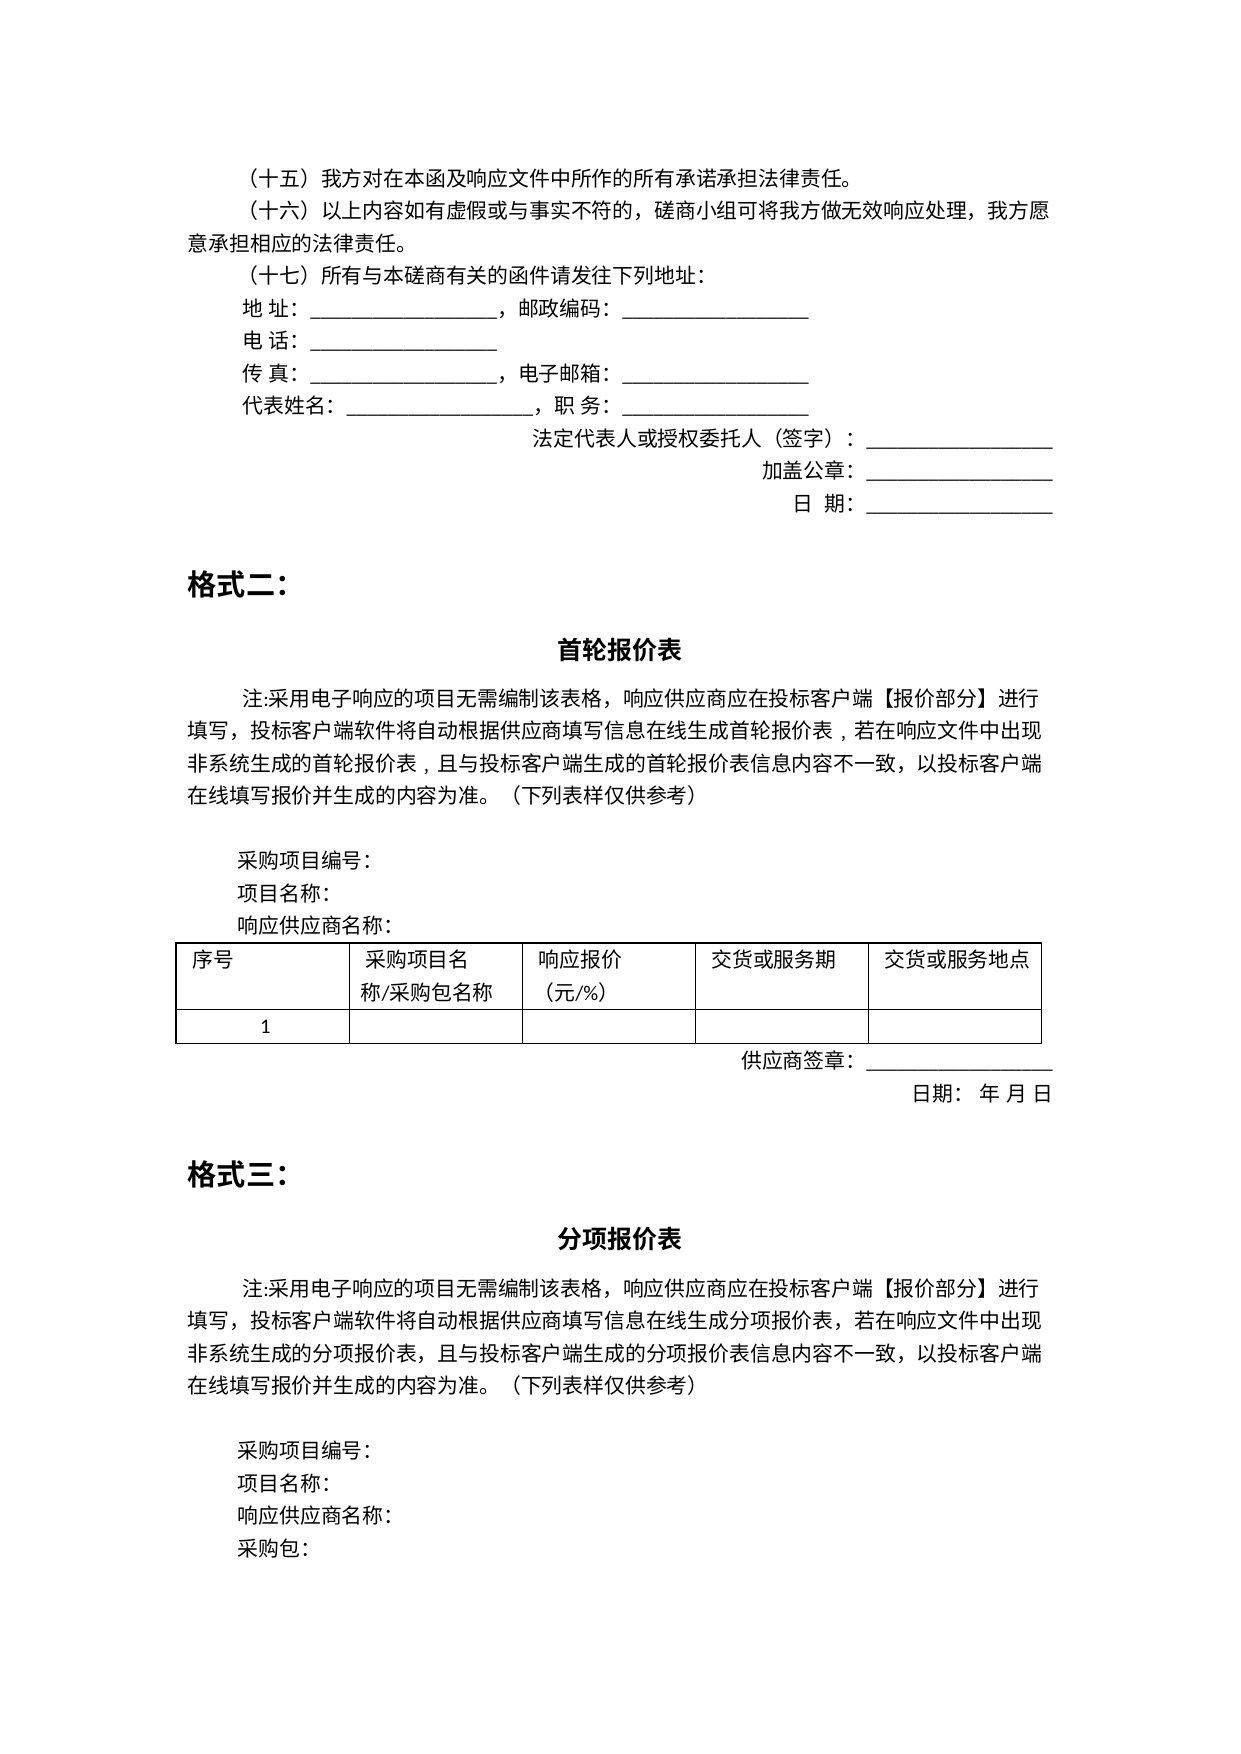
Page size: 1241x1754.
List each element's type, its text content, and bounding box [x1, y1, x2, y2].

text （十六）以上内容如有虚假或与事实不符的，磋商小组可将我方做无效响应处理，我方愿意承担相应的法律责任。 [187, 194, 1053, 259]
table_cell [350, 1010, 522, 1043]
table_header 序号 [177, 944, 349, 1008]
text 注:采用电子响应的项目无需编制该表格，响应供应商应在投标客户端【报价部分】进行填写，投标客户端软件将自动根据供应商填写信息在线生成分项报价表，若在响应文件中出现非系统生成的分项报价表，且与投标客户端生成的分项报价表信息内容不一致，以投标客户端在线填写报价并生成的内容为准。（下列表样仅供参考） [187, 1272, 1053, 1434]
text 格式三： [187, 1142, 1053, 1207]
text 法定代表人或授权委托人（签字）：__________________ [187, 422, 1053, 454]
text 首轮报价表 [187, 617, 1053, 682]
text 项目名称： [187, 1467, 1053, 1499]
text 代表姓名：__________________，职 务：__________________ [187, 389, 1053, 422]
table_cell [869, 1010, 1041, 1043]
table_header 交货或服务期 [696, 944, 868, 1008]
text 地 址：__________________，邮政编码：__________________ [187, 292, 1053, 324]
text 传 真：__________________，电子邮箱：__________________ [187, 357, 1053, 389]
table_cell [523, 1010, 695, 1043]
text 采购项目编号： [187, 1434, 1053, 1467]
text （十七）所有与本磋商有关的函件请发往下列地址： [187, 259, 1053, 292]
text 采购包： [187, 1532, 1053, 1564]
table_cell 1 [177, 1010, 349, 1043]
text 格式二： [187, 552, 1053, 617]
table_header 交货或服务地点 [869, 944, 1041, 1008]
text 电 话：__________________ [187, 324, 1053, 357]
text 响应供应商名称： [187, 909, 1053, 942]
text （十五）我方对在本函及响应文件中所作的所有承诺承担法律责任。 [187, 162, 1053, 194]
text 分项报价表 [187, 1207, 1053, 1272]
text 项目名称： [187, 877, 1053, 909]
text 日期： 年 月 日 [187, 1077, 1053, 1109]
text 注:采用电子响应的项目无需编制该表格，响应供应商应在投标客户端【报价部分】进行填写，投标客户端软件将自动根据供应商填写信息在线生成首轮报价表﹐若在响应文件中出现非系统生成的首轮报价表﹐且与投标客户端生成的首轮报价表信息内容不一致，以投标客户端在线填写报价并生成的内容为准。（下列表样仅供参考） [187, 682, 1053, 844]
text 日 期：__________________ [187, 487, 1053, 519]
table_cell [696, 1010, 868, 1043]
text 加盖公章：__________________ [187, 454, 1053, 487]
text 响应供应商名称： [187, 1499, 1053, 1532]
table_header 采购项目名称/采购包名称 [350, 944, 522, 1008]
table_header 响应报价（元/%） [523, 944, 695, 1008]
text 采购项目编号： [187, 844, 1053, 877]
text 供应商签章：__________________ [187, 1044, 1053, 1077]
